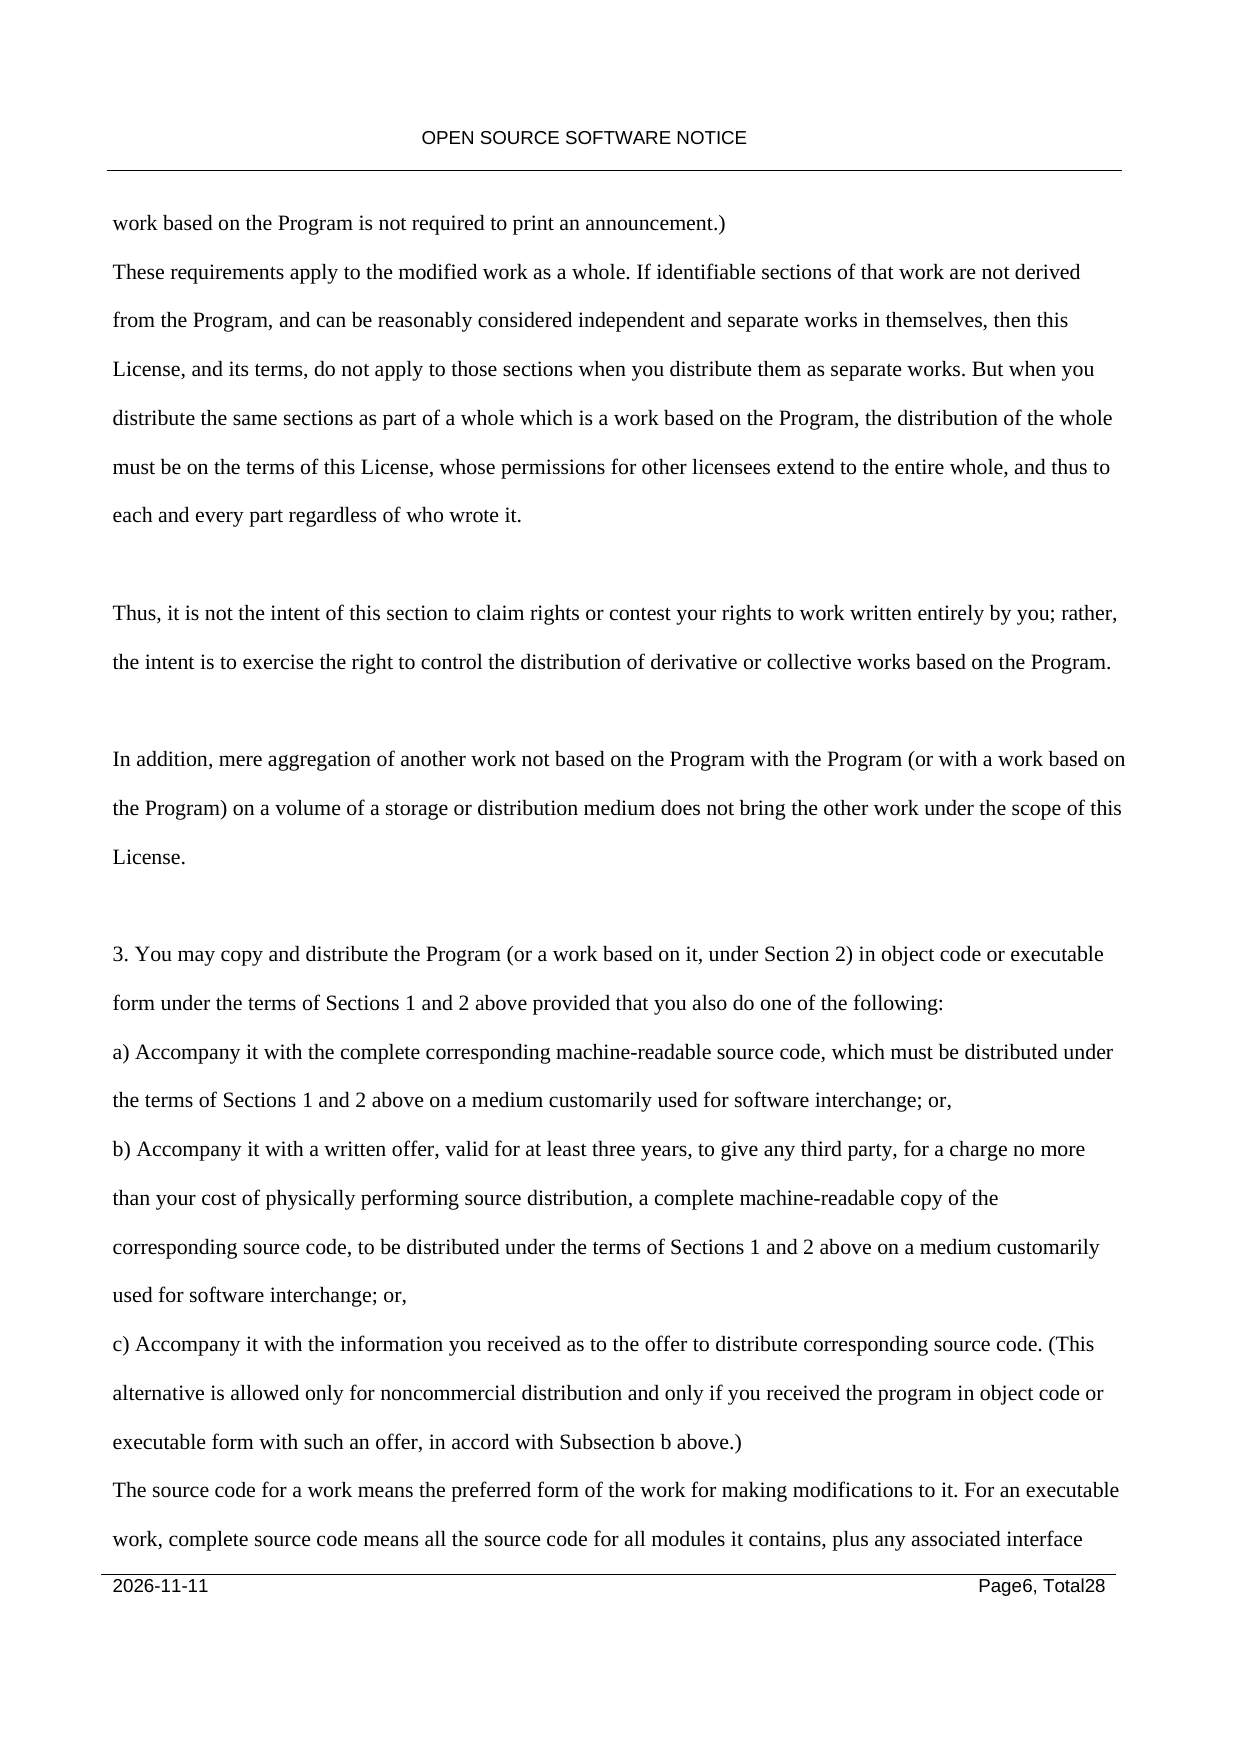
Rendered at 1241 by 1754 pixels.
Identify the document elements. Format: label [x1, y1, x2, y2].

text [112, 206, 1128, 1555]
